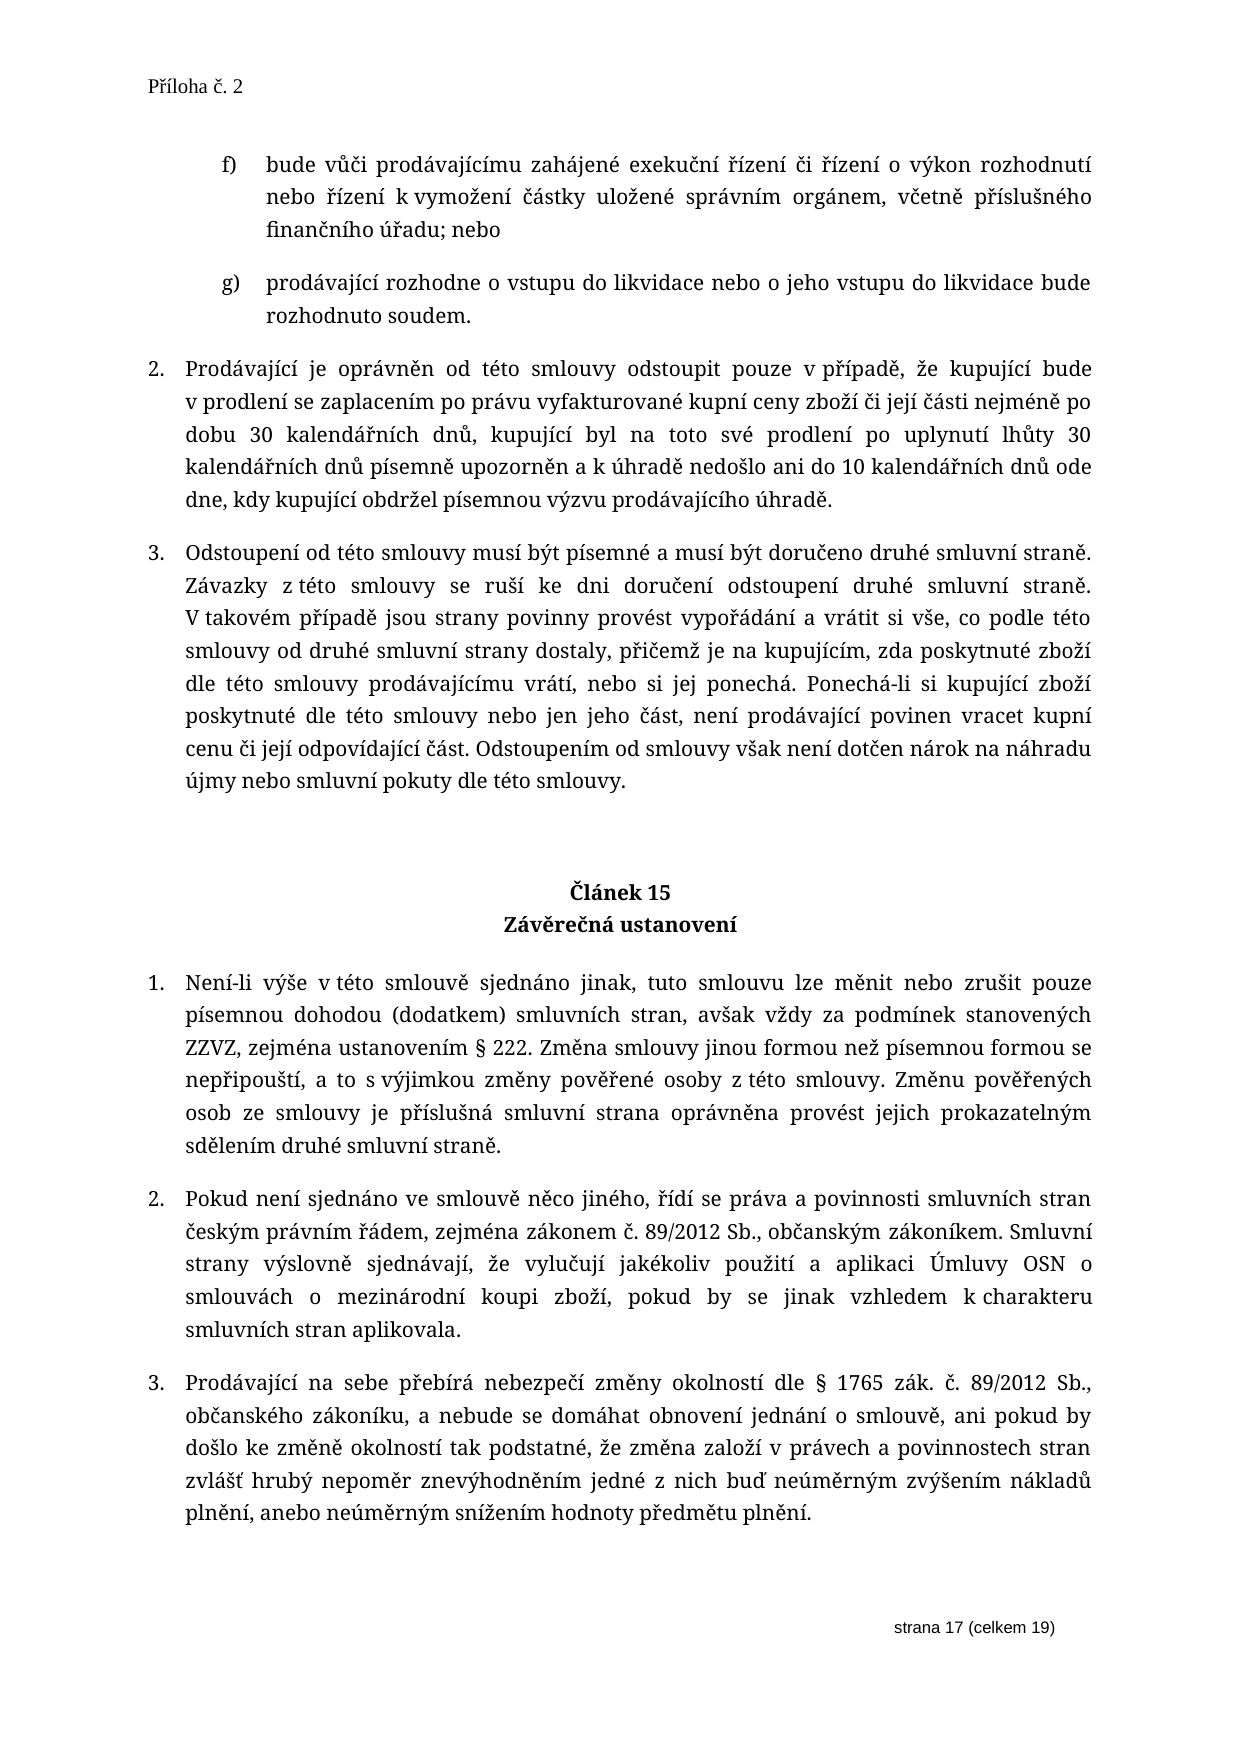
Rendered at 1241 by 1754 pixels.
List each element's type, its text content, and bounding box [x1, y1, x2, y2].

list prodávající rozhodne o vstupu do likvidace nebo o jeho vstupu do likvidace bude rozhodnuto soudem. [222, 268, 1092, 329]
list Odstoupení od této smlouvy musí být písemné a musí být doručeno druhé smluvní straně. Závazky z této smlouvy se ruší ke dni doručení odstoupení druhé smluvní straně. V takovém případě jsou strany povinny provést vypořádání a vrátit si vše, co podle této smlouvy od druhé smluvní strany dostaly, přičemž je na kupujícím, zda poskytnuté zboží dle této smlouvy prodávajícímu vrátí, nebo si jej ponechá. Ponechá-li si kupující zboží poskytnuté dle této smlouvy nebo jen jeho část, není prodávající povinen vracet kupní cenu či její odpovídající část. Odstoupením od smlouvy však není dotčen nárok na náhradu újmy nebo smluvní pokuty dle této smlouvy. [148, 538, 1092, 795]
subtitle Závěrečná ustanovení [148, 910, 1092, 939]
text Článek 15 [148, 878, 1092, 906]
list Pokud není sjednáno ve smlouvě něco jiného, řídí se práva a povinnosti smluvních stran českým právním řádem, zejména zákonem č. 89/2012 Sb., občanským zákoníkem. Smluvní strany výslovně sjednávají, že vylučují jakékoliv použití a aplikaci Úmluvy OSN o smlouvách o mezinárodní koupi zboží, pokud by se jinak vzhledem k charakteru smluvních stran aplikovala. [148, 1184, 1092, 1343]
list bude vůči prodávajícímu zahájené exekuční řízení či řízení o výkon rozhodnutí nebo řízení k vymožení částky uložené správním orgánem, včetně příslušného finančního úřadu; nebo [222, 150, 1092, 243]
list Prodávající je oprávněn od této smlouvy odstoupit pouze v případě, že kupující bude v prodlení se zaplacením po právu vyfakturované kupní ceny zboží či její části nejméně po dobu 30 kalendářních dnů, kupující byl na toto své prodlení po uplynutí lhůty 30 kalendářních dnů písemně upozorněn a k úhradě nedošlo ani do 10 kalendářních dnů ode dne, kdy kupující obdržel písemnou výzvu prodávajícího úhradě. [148, 354, 1092, 513]
list Prodávající na sebe přebírá nebezpečí změny okolností dle § 1765 zák. č. 89/2012 Sb., občanského zákoníku, a nebude se domáhat obnovení jednání o smlouvě, ani pokud by došlo ke změně okolností tak podstatné, že změna založí v právech a povinnostech stran zvlášť hrubý nepoměr znevýhodněním jedné z nich buď neúměrným zvýšením nákladů plnění, anebo neúměrným snížením hodnoty předmětu plnění. [148, 1368, 1092, 1527]
list Není-li výše v této smlouvě sjednáno jinak, tuto smlouvu lze měnit nebo zrušit pouze písemnou dohodou (dodatkem) smluvních stran, avšak vždy za podmínek stanovených ZZVZ, zejména ustanovením § 222. Změna smlouvy jinou formou než písemnou formou se nepřipouští, a to s výjimkou změny pověřené osoby z této smlouvy. Změnu pověřených osob ze smlouvy je příslušná smluvní strana oprávněna provést jejich prokazatelným sdělením druhé smluvní straně. [148, 968, 1092, 1159]
